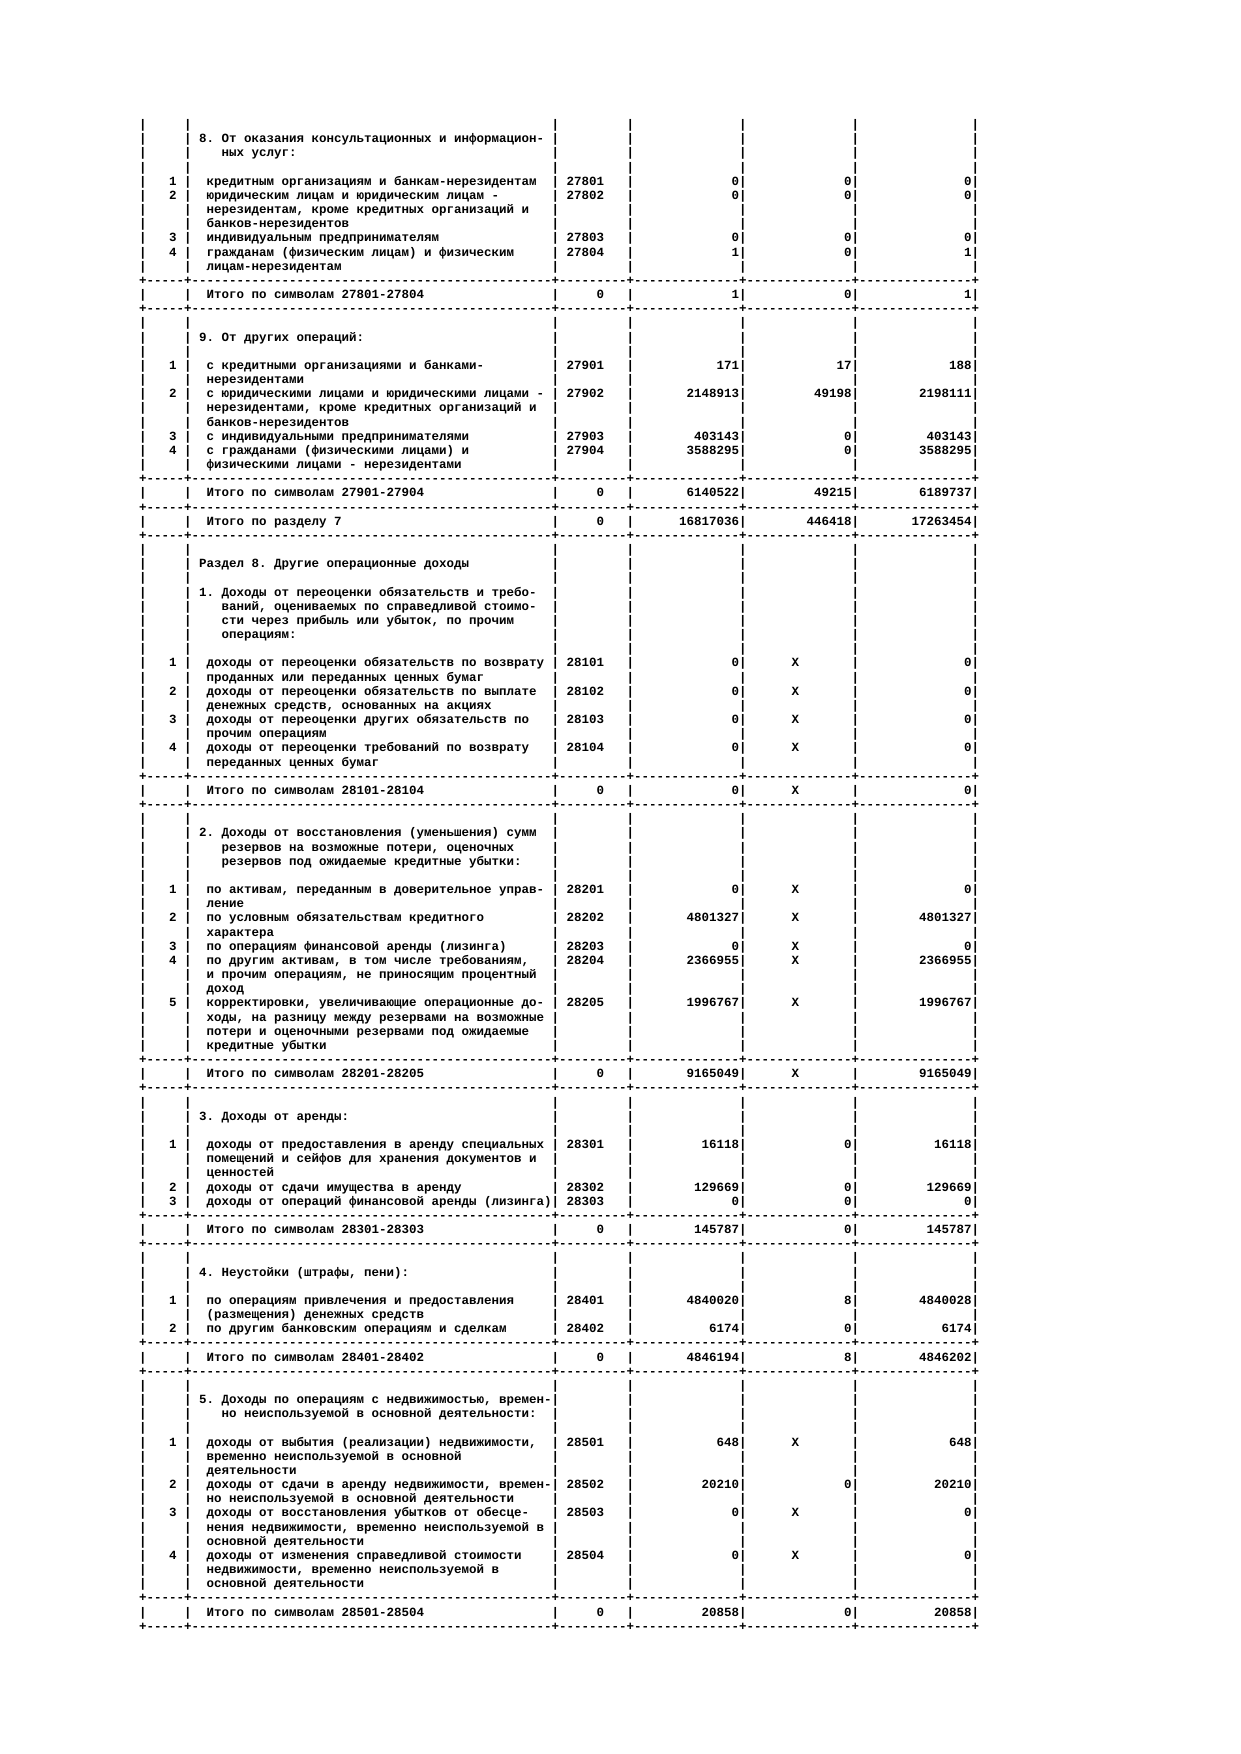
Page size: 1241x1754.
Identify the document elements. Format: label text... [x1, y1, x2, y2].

text | | Итого по символам 27901-27904 | 0 | 6140522| 49215| 6189737| [139, 486, 1101, 501]
text | | | | | | | [139, 869, 1101, 883]
text +-----+------------------------------------------------+---------+--------------+--------------+---------------+ [139, 1209, 1101, 1223]
text | | | | | | | [139, 812, 1101, 826]
text | | ходы, на разницу между резервами на возможные | | | | | [139, 1011, 1101, 1025]
text | | резервов под ожидаемые кредитные убытки: | | | | | [139, 855, 1101, 869]
text | | Итого по символам 28501-28504 | 0 | 20858| 0| 20858| [139, 1606, 1101, 1620]
text | | | | | | | [139, 1096, 1101, 1110]
text +-----+------------------------------------------------+---------+--------------+--------------+---------------+ [139, 274, 1101, 288]
text | | сти через прибыль или убыток, по прочим | | | | | [139, 614, 1101, 628]
text | | | | | | | [139, 1124, 1101, 1138]
text +-----+------------------------------------------------+---------+--------------+--------------+---------------+ [139, 770, 1101, 784]
text | | | | | | | [139, 118, 1101, 132]
text | | Итого по символам 28101-28104 | 0 | 0| Х | 0| [139, 784, 1101, 798]
text | | 5. Доходы по операциям с недвижимостью, времен-| | | | | [139, 1393, 1101, 1407]
text | 3 | доходы от восстановления убытков от обесце- | 28503 | 0| Х | 0| [139, 1506, 1101, 1521]
text | 5 | корректировки, увеличивающие операционные до- | 28205 | 1996767| Х | 1996767| [139, 996, 1101, 1011]
text | 1 | с кредитными организациями и банками- | 27901 | 171| 17| 188| [139, 359, 1101, 373]
text | | | | | | | [139, 161, 1101, 175]
text | | нерезидентами | | | | | [139, 373, 1101, 387]
text | | ление | | | | | [139, 897, 1101, 911]
text | 2 | по другим банковским операциям и сделкам | 28402 | 6174| 0| 6174| [139, 1322, 1101, 1336]
text | | | | | | | [139, 543, 1101, 557]
text | | Раздел 8. Другие операционные доходы | | | | | [139, 557, 1101, 571]
text | | но неиспользуемой в основной деятельности | | | | | [139, 1492, 1101, 1506]
text | | | | | | | [139, 1251, 1101, 1266]
text | | ваний, оцениваемых по справедливой стоимо- | | | | | [139, 600, 1101, 614]
text +-----+------------------------------------------------+---------+--------------+--------------+---------------+ [139, 798, 1101, 812]
text | 4 | доходы от переоценки требований по возврату | 28104 | 0| Х | 0| [139, 741, 1101, 756]
text | | нения недвижимости, временно неиспользуемой в | | | | | [139, 1521, 1101, 1535]
text | | 4. Неустойки (штрафы, пени): | | | | | [139, 1266, 1101, 1280]
text +-----+------------------------------------------------+---------+--------------+--------------+---------------+ [139, 1620, 1101, 1634]
text +-----+------------------------------------------------+---------+--------------+--------------+---------------+ [139, 529, 1101, 543]
text | | но неиспользуемой в основной деятельности: | | | | | [139, 1407, 1101, 1421]
text | | денежных средств, основанных на акциях | | | | | [139, 699, 1101, 713]
text | | кредитные убытки | | | | | [139, 1039, 1101, 1053]
text | | | | | | | [139, 1379, 1101, 1393]
text | | 9. От других операций: | | | | | [139, 331, 1101, 345]
text | | | | | | | [139, 1421, 1101, 1436]
text | 4 | с гражданами (физическими лицами) и | 27904 | 3588295| 0| 3588295| [139, 444, 1101, 458]
text | | Итого по символам 28201-28205 | 0 | 9165049| Х | 9165049| [139, 1067, 1101, 1081]
text | 1 | по операциям привлечения и предоставления | 28401 | 4840020| 8| 4840028| [139, 1294, 1101, 1308]
text | | Итого по символам 28401-28402 | 0 | 4846194| 8| 4846202| [139, 1351, 1101, 1365]
text +-----+------------------------------------------------+---------+--------------+--------------+---------------+ [139, 1336, 1101, 1351]
text | 3 | доходы от переоценки других обязательств по | 28103 | 0| Х | 0| [139, 713, 1101, 727]
text | | временно неиспользуемой в основной | | | | | [139, 1450, 1101, 1464]
text | | нерезидентами, кроме кредитных организаций и | | | | | [139, 401, 1101, 416]
text | 2 | с юридическими лицами и юридическими лицами - | 27902 | 2148913| 49198| 2198111| [139, 387, 1101, 401]
text | 1 | доходы от переоценки обязательств по возврату | 28101 | 0| Х | 0| [139, 656, 1101, 671]
text | | ных услуг: | | | | | [139, 146, 1101, 161]
text +-----+------------------------------------------------+---------+--------------+--------------+---------------+ [139, 1053, 1101, 1067]
text | 2 | доходы от сдачи имущества в аренду | 28302 | 129669| 0| 129669| [139, 1181, 1101, 1195]
text | | деятельности | | | | | [139, 1464, 1101, 1478]
text | 4 | доходы от изменения справедливой стоимости | 28504 | 0| Х | 0| [139, 1549, 1101, 1563]
text | | | | | | | [139, 345, 1101, 359]
text | 1 | кредитным организациям и банкам-нерезидентам | 27801 | 0| 0| 0| [139, 175, 1101, 189]
text | 3 | по операциям финансовой аренды (лизинга) | 28203 | 0| Х | 0| [139, 940, 1101, 954]
text | | и прочим операциям, не приносящим процентный | | | | | [139, 968, 1101, 982]
text | | потери и оценочными резервами под ожидаемые | | | | | [139, 1025, 1101, 1039]
text | | Итого по символам 28301-28303 | 0 | 145787| 0| 145787| [139, 1223, 1101, 1237]
text | 2 | доходы от сдачи в аренду недвижимости, времен-| 28502 | 20210| 0| 20210| [139, 1478, 1101, 1492]
text | 4 | по другим активам, в том числе требованиям, | 28204 | 2366955| Х | 2366955| [139, 954, 1101, 968]
text | | резервов на возможные потери, оценочных | | | | | [139, 841, 1101, 855]
text | 1 | по активам, переданным в доверительное управ- | 28201 | 0| Х | 0| [139, 883, 1101, 897]
text | | прочим операциям | | | | | [139, 727, 1101, 741]
text | 4 | гражданам (физическим лицам) и физическим | 27804 | 1| 0| 1| [139, 246, 1101, 260]
text | | физическими лицами - нерезидентами | | | | | [139, 458, 1101, 472]
text | 2 | по условным обязательствам кредитного | 28202 | 4801327| Х | 4801327| [139, 911, 1101, 926]
text +-----+------------------------------------------------+---------+--------------+--------------+---------------+ [139, 1591, 1101, 1606]
text | | Итого по разделу 7 | 0 | 16817036| 446418| 17263454| [139, 515, 1101, 529]
text | | | | | | | [139, 571, 1101, 586]
text | | характера | | | | | [139, 926, 1101, 940]
text | 2 | юридическим лицам и юридическим лицам - | 27802 | 0| 0| 0| [139, 189, 1101, 203]
text +-----+------------------------------------------------+---------+--------------+--------------+---------------+ [139, 501, 1101, 515]
text | | | | | | | [139, 1280, 1101, 1294]
text | | (размещения) денежных средств | | | | | [139, 1308, 1101, 1322]
text | 3 | доходы от операций финансовой аренды (лизинга)| 28303 | 0| 0| 0| [139, 1195, 1101, 1209]
text | | 3. Доходы от аренды: | | | | | [139, 1110, 1101, 1124]
text | | нерезидентам, кроме кредитных организаций и | | | | | [139, 203, 1101, 217]
text +-----+------------------------------------------------+---------+--------------+--------------+---------------+ [139, 1365, 1101, 1379]
text | | банков-нерезидентов | | | | | [139, 217, 1101, 231]
text | | лицам-нерезидентам | | | | | [139, 260, 1101, 274]
text | | основной деятельности | | | | | [139, 1535, 1101, 1549]
text | | | | | | | [139, 316, 1101, 331]
text | | Итого по символам 27801-27804 | 0 | 1| 0| 1| [139, 288, 1101, 302]
text +-----+------------------------------------------------+---------+--------------+--------------+---------------+ [139, 1237, 1101, 1251]
text +-----+------------------------------------------------+---------+--------------+--------------+---------------+ [139, 1081, 1101, 1096]
text +-----+------------------------------------------------+---------+--------------+--------------+---------------+ [139, 472, 1101, 486]
text | | недвижимости, временно неиспользуемой в | | | | | [139, 1563, 1101, 1577]
text | | проданных или переданных ценных бумаг | | | | | [139, 671, 1101, 685]
text | | 8. От оказания консультационных и информацион- | | | | | [139, 132, 1101, 146]
text | 3 | индивидуальным предпринимателям | 27803 | 0| 0| 0| [139, 231, 1101, 246]
text | 1 | доходы от предоставления в аренду специальных | 28301 | 16118| 0| 16118| [139, 1138, 1101, 1152]
text | | банков-нерезидентов | | | | | [139, 416, 1101, 430]
text | | 1. Доходы от переоценки обязательств и требо- | | | | | [139, 586, 1101, 600]
text | | основной деятельности | | | | | [139, 1577, 1101, 1591]
text | | | | | | | [139, 642, 1101, 656]
text | | доход | | | | | [139, 982, 1101, 996]
text +-----+------------------------------------------------+---------+--------------+--------------+---------------+ [139, 302, 1101, 316]
text | | операциям: | | | | | [139, 628, 1101, 642]
text | 1 | доходы от выбытия (реализации) недвижимости, | 28501 | 648| Х | 648| [139, 1436, 1101, 1450]
text | 3 | с индивидуальными предпринимателями | 27903 | 403143| 0| 403143| [139, 430, 1101, 444]
text | 2 | доходы от переоценки обязательств по выплате | 28102 | 0| Х | 0| [139, 685, 1101, 699]
text | | переданных ценных бумаг | | | | | [139, 756, 1101, 770]
text | | помещений и сейфов для хранения документов и | | | | | [139, 1152, 1101, 1166]
text | | 2. Доходы от восстановления (уменьшения) сумм | | | | | [139, 826, 1101, 841]
text | | ценностей | | | | | [139, 1166, 1101, 1181]
